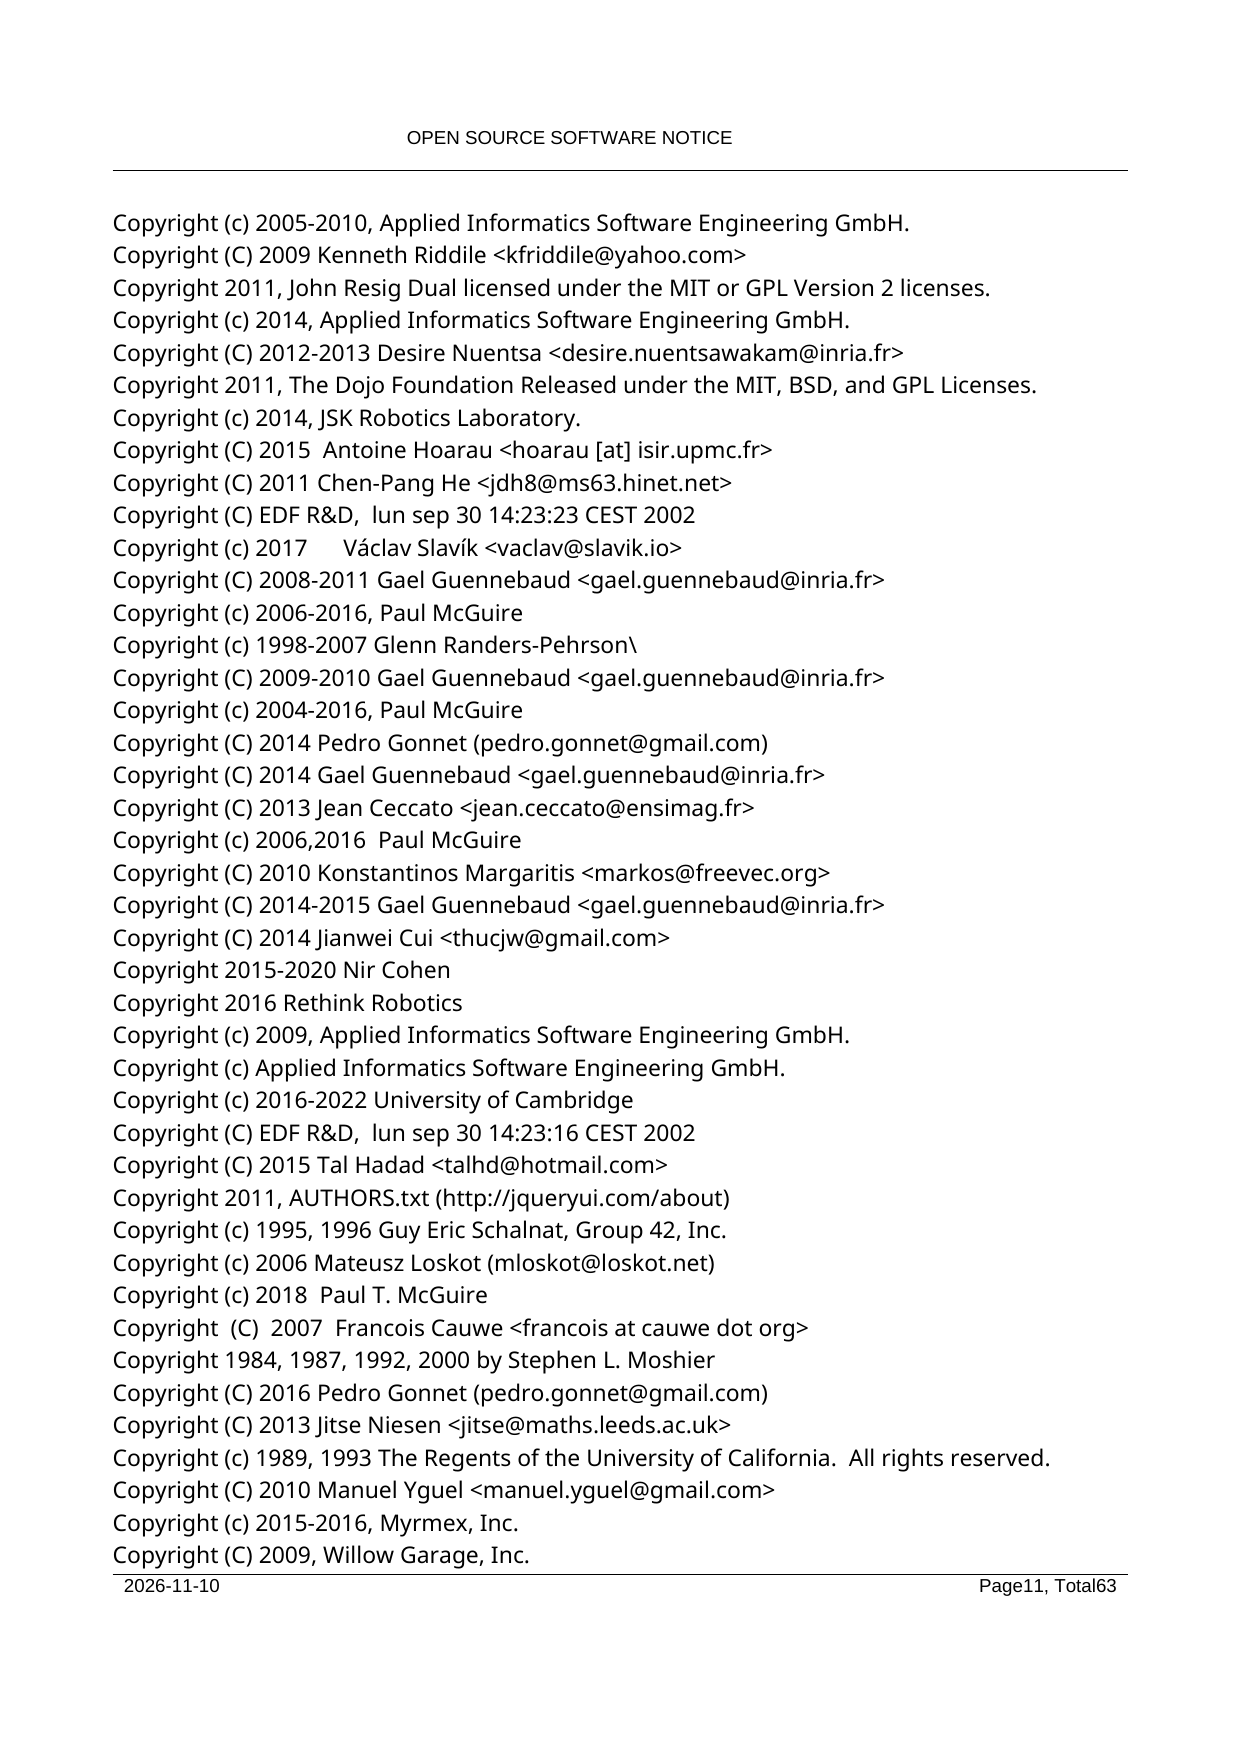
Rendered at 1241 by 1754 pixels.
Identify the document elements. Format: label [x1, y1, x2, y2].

text [112, 206, 1128, 1571]
